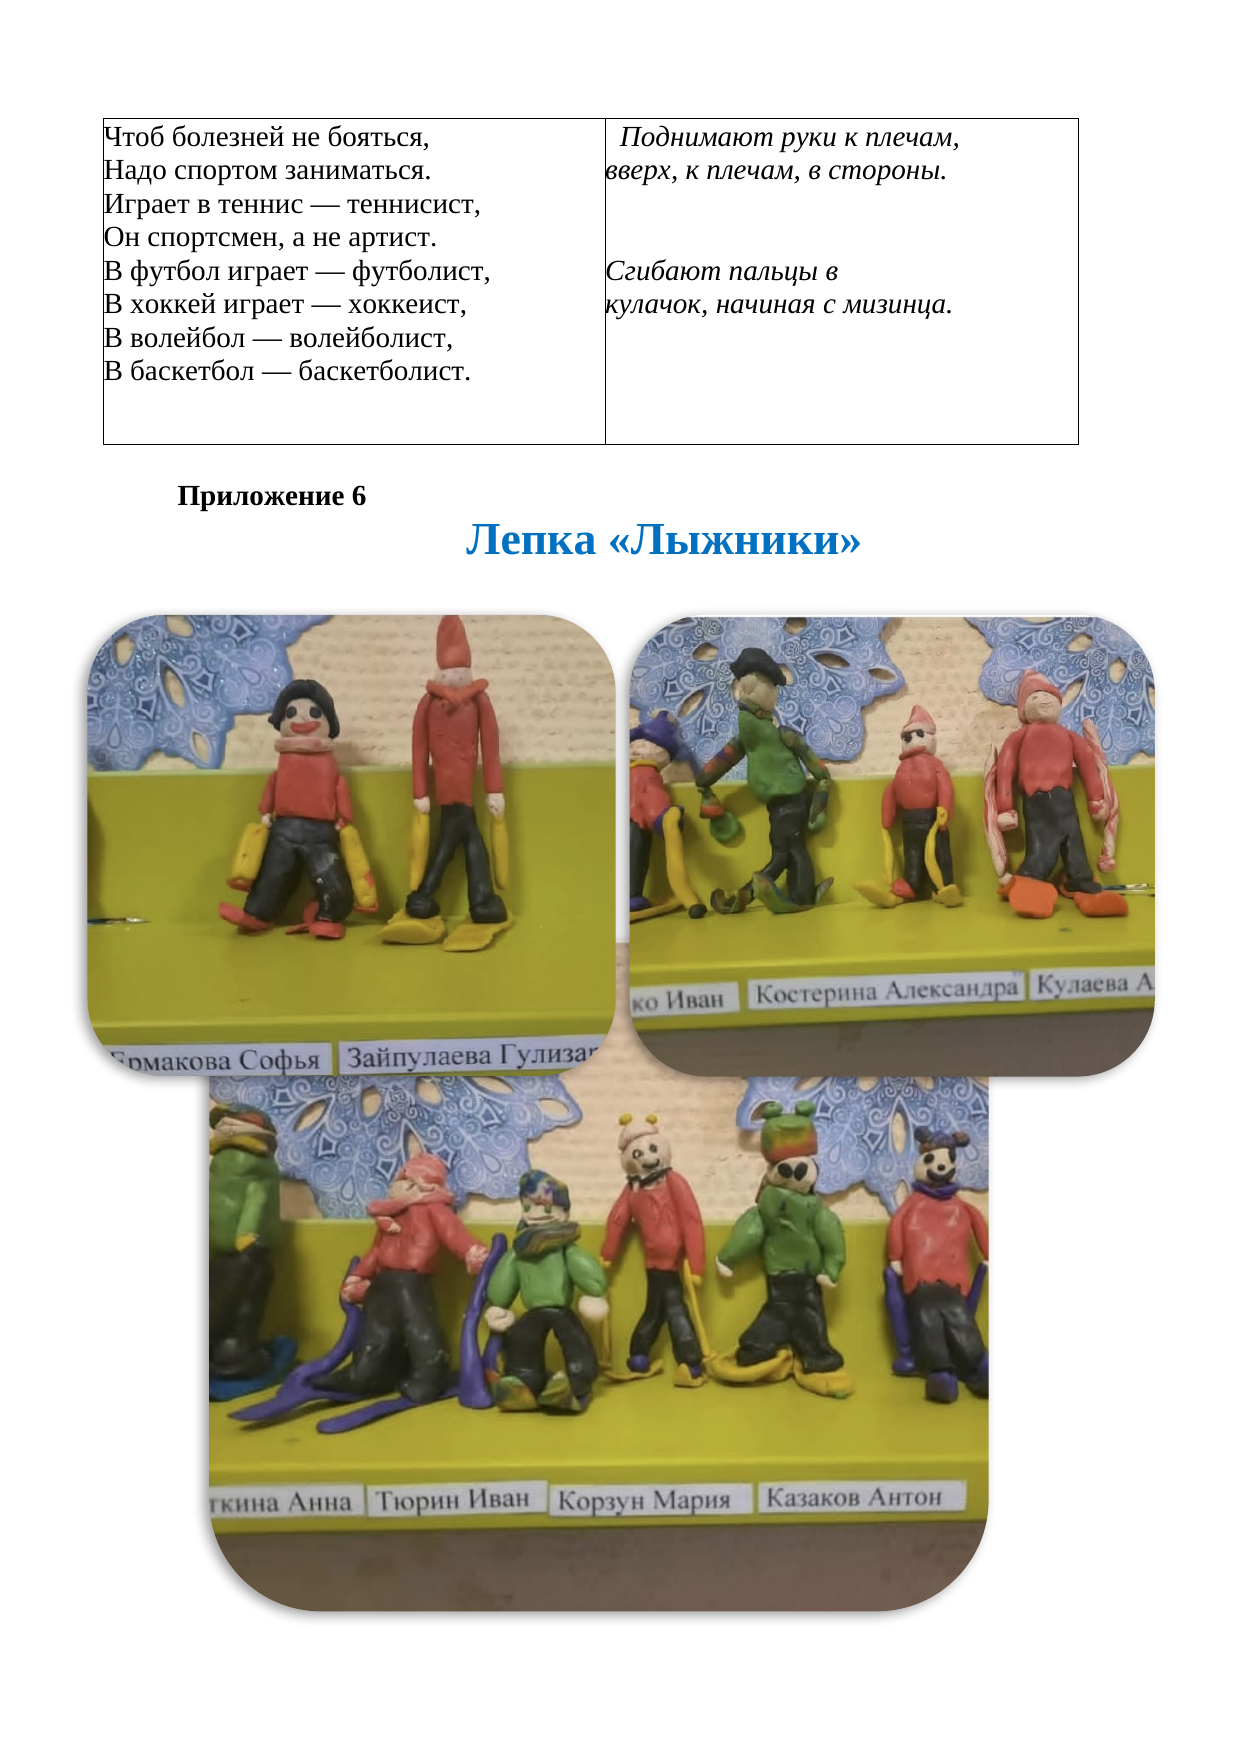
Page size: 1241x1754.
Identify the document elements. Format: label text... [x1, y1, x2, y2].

picture [87, 614, 1155, 1612]
table_header Чтоб болезней не бояться, Надо спортом заниматься. Играет в теннис — теннисист, Он спортсмен, а не артист. В футбол играет — футболист, В хоккей играет — хоккеист, В волейбол — волейболист, В баскетбол — баскетболист. [104, 119, 605, 444]
text Приложение 6 [177, 478, 1152, 512]
table_header Поднимают руки к плечам, вверх, к плечам, в стороны. Сгибают пальцы в кулачок, начиная с мизинца. [606, 119, 1078, 444]
text Лепка «Лыжники» [177, 512, 1152, 565]
